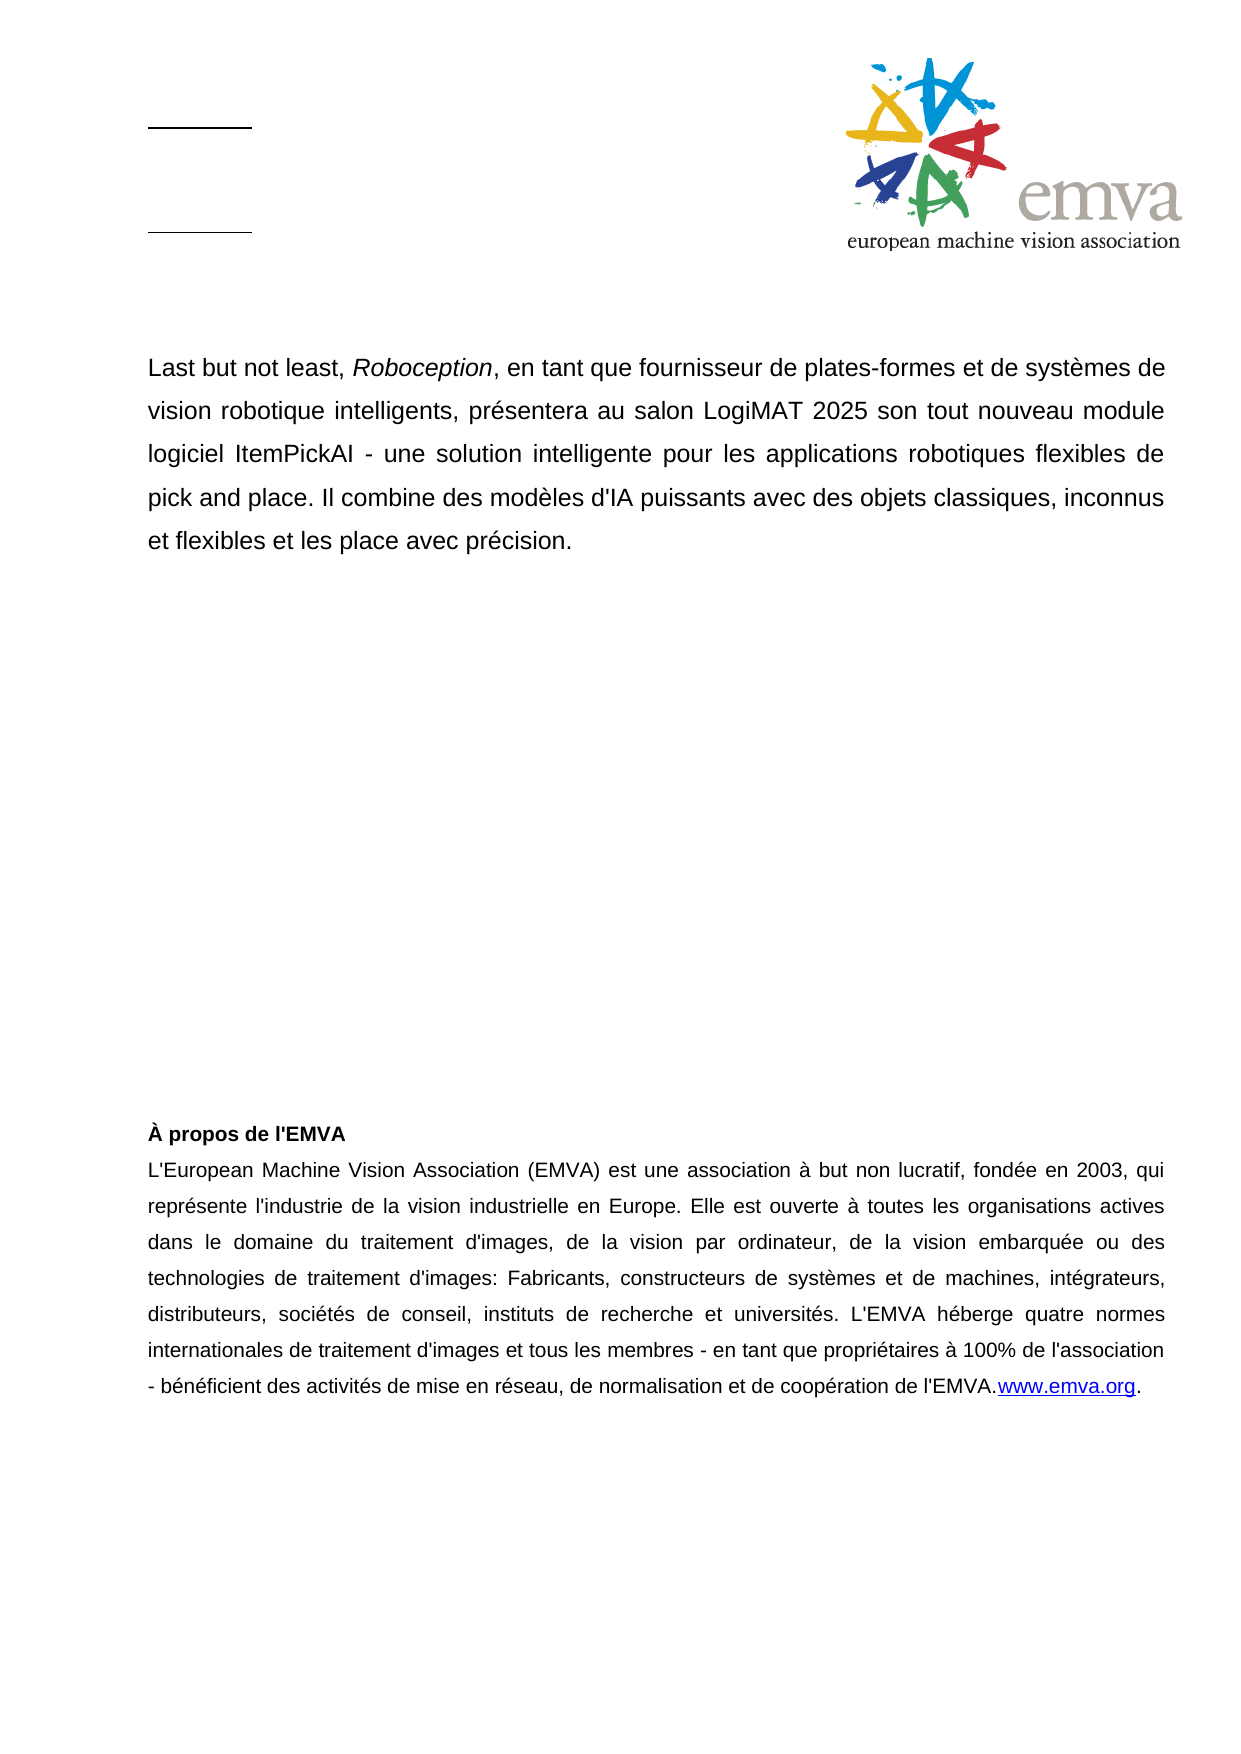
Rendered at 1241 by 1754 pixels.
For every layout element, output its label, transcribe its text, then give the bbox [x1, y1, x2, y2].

picture [846, 58, 1183, 249]
text Last but not least, Roboception, en tant que fournisseur de plates-formes et de systèmes de vision robotique intelligents, présentera au salon LogiMAT 2025 son tout nouveau module logiciel ItemPickAI - une solution intelligente pour les applications robotiques flexibles de pick and place. Il combine des modèles d'IA puissants avec des objets classiques, inconnus et flexibles et les place avec précision. [148, 353, 1167, 554]
picture [935, 86, 946, 106]
text À propos de l'EMVA [148, 1122, 1167, 1146]
text L'European Machine Vision Association (EMVA) est une association à but non lucratif, fondée en 2003, qui représente l'industrie de la vision industrielle en Europe. Elle est ouverte à toutes les organisations actives dans le domaine du traitement d'images, de la vision par ordinateur, de la vision embarquée ou des technologies de traitement d'images: Fabricants, constructeurs de systèmes et de machines, intégrateurs, distributeurs, sociétés de conseil, instituts de recherche et universités. L'EMVA héberge quatre normes internationales de traitement d'images et tous les membres - en tant que propriétaires à 100% de l'association - bénéficient des activités de mise en réseau, de normalisation et de coopération de l'EMVA.www.emva.org. [148, 1158, 1167, 1398]
